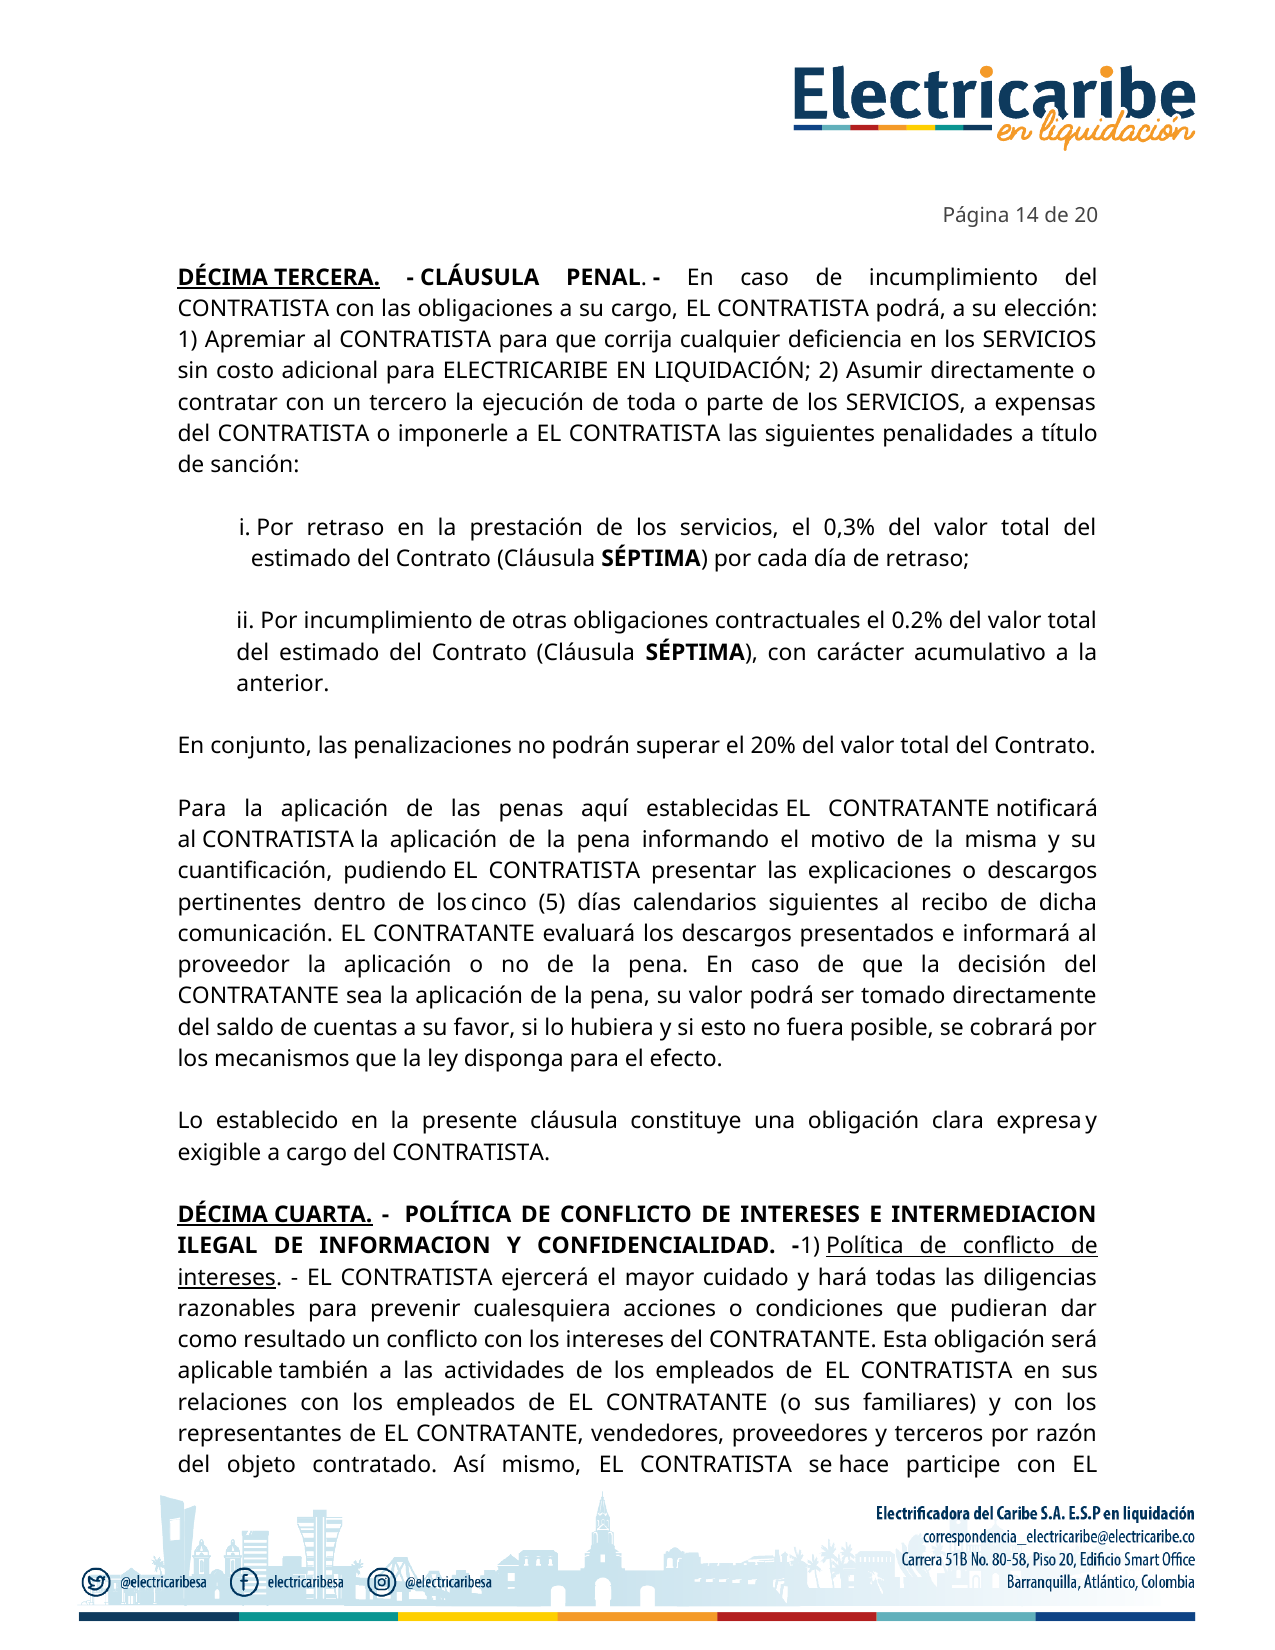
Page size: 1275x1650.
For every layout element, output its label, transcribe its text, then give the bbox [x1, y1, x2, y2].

text En conjunto, las penalizaciones no podrán superar el 20% del valor total del Contrato. [177, 729, 1098, 760]
text Para la aplicación de las penas aquí establecidas EL CONTRATANTE notificará al CONTRATISTA la aplicación de la pena informando el motivo de la misma y su cuantificación, pudiendo EL CONTRATISTA presentar las explicaciones o descargos pertinentes dentro de los cinco (5) días calendarios siguientes al recibo de dicha comunicación. EL CONTRATANTE evaluará los descargos presentados e informará al proveedor la aplicación o no de la pena. En caso de que la decisión del CONTRATANTE sea la aplicación de la pena, su valor podrá ser tomado directamente del saldo de cuentas a su favor, si lo hubiera y si esto no fuera posible, se cobrará por los mecanismos que la ley disponga para el efecto. [177, 792, 1098, 1073]
picture [0, 0, 1272, 1650]
text ii. Por incumplimiento de otras obligaciones contractuales el 0.2% del valor total del estimado del Contrato (Cláusula SÉPTIMA), con carácter acumulativo a la anterior. [236, 604, 1098, 698]
text DÉCIMA TERCERA. - CLÁUSULA PENAL. - En caso de incumplimiento del CONTRATISTA con las obligaciones a su cargo, EL CONTRATISTA podrá, a su elección: 1) Apremiar al CONTRATISTA para que corrija cualquier deficiencia en los SERVICIOS sin costo adicional para ELECTRICARIBE EN LIQUIDACIÓN; 2) Asumir directamente o contratar con un tercero la ejecución de toda o parte de los SERVICIOS, a expensas del CONTRATISTA o imponerle a EL CONTRATISTA las siguientes penalidades a título de sanción: [177, 260, 1098, 479]
list Por retraso en la prestación de los servicios, el 0,3% del valor total del estimado del Contrato (Cláusula SÉPTIMA) por cada día de retraso; [251, 510, 1098, 573]
text Lo establecido en la presente cláusula constituye una obligación clara expresa y exigible a cargo del CONTRATISTA. [177, 1104, 1098, 1167]
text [177, 1198, 1098, 1479]
